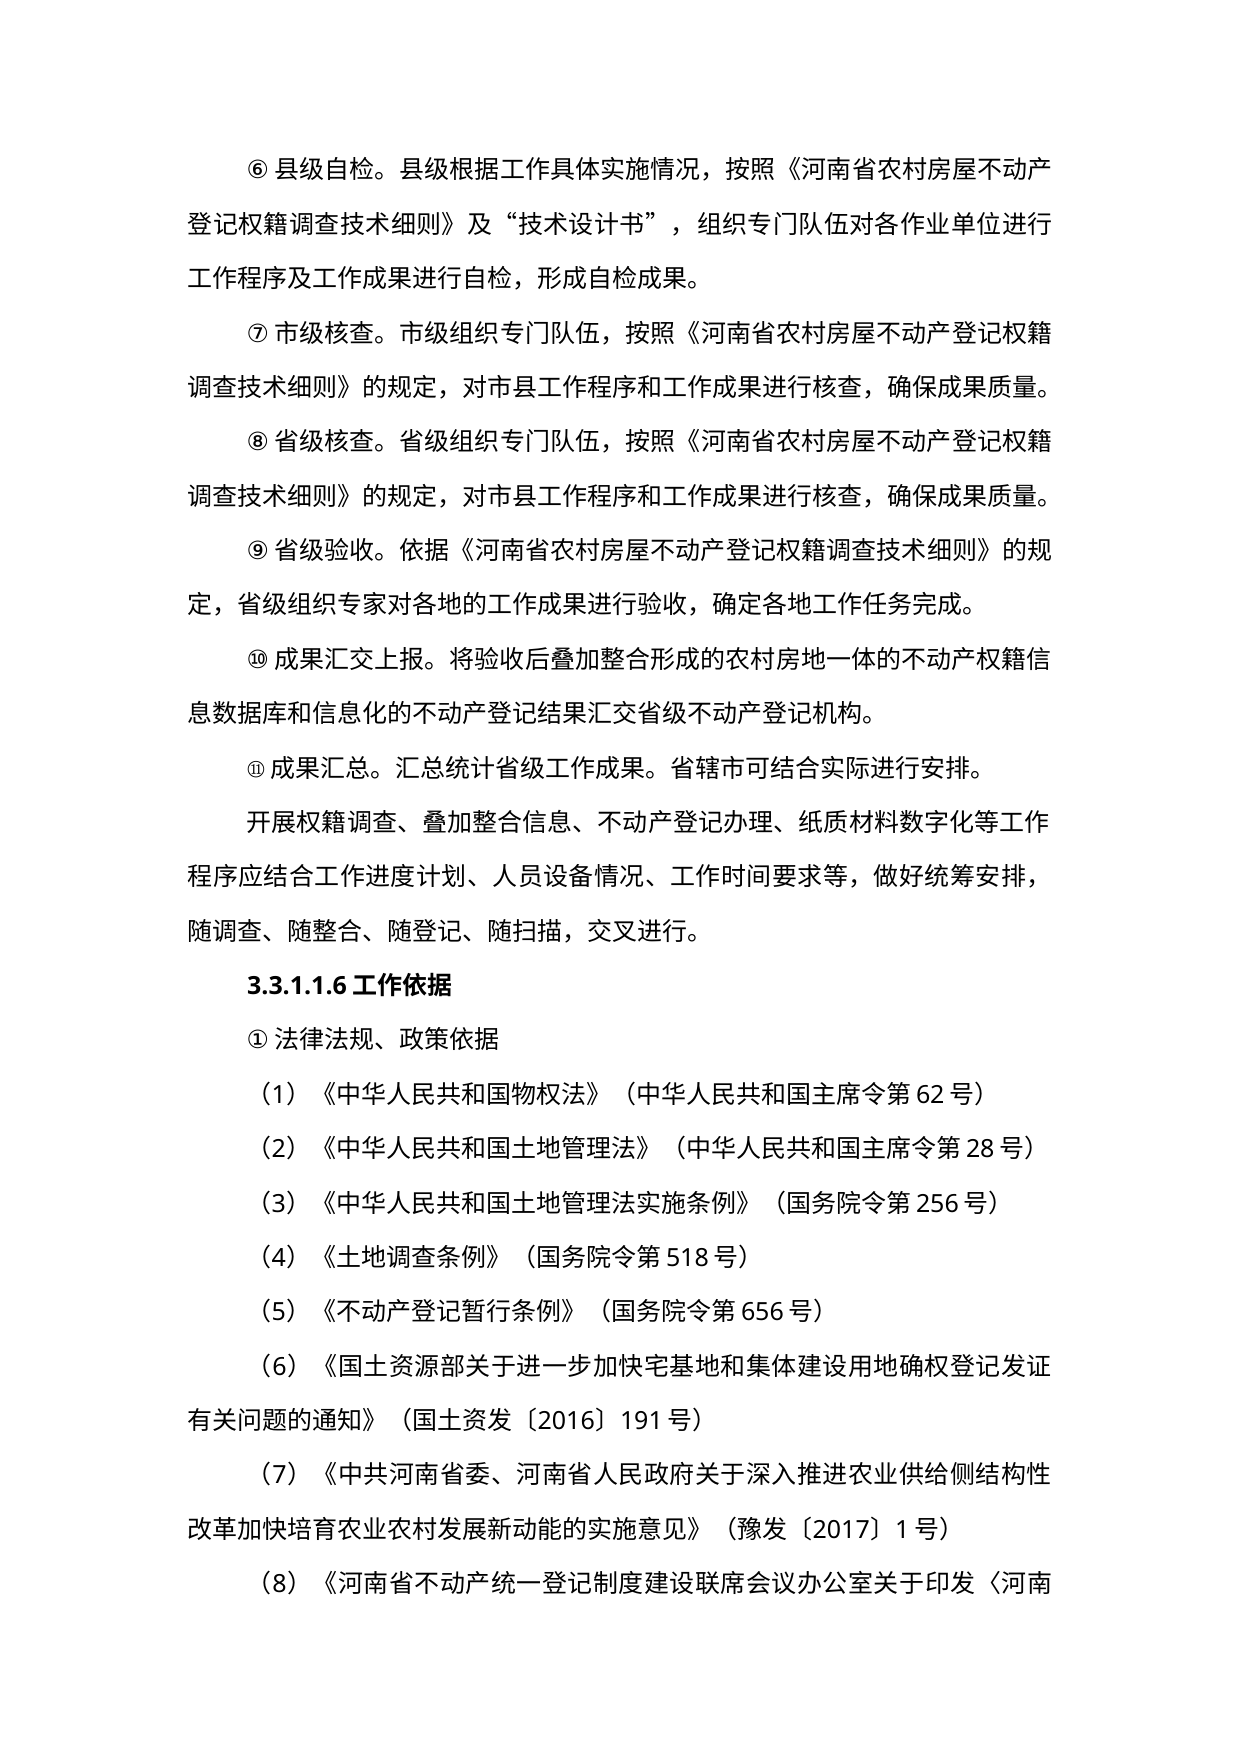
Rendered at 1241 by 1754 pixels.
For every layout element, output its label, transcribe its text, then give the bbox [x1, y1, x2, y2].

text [187, 1564, 1053, 1600]
text 开展权籍调查、叠加整合信息、不动产登记办理、纸质材料数字化等工作程序应结合工作进度计划、人员设备情况、工作时间要求等，做好统筹安排，随调查、随整合、随登记、随扫描，交叉进行。 [187, 802, 1053, 947]
text ⑩成果汇交上报。将验收后叠加整合形成的农村房地一体的不动产权籍信息数据库和信息化的不动产登记结果汇交省级不动产登记机构。 [187, 639, 1053, 730]
text （3）《中华人民共和国土地管理法实施条例》（国务院令第256号） [187, 1183, 1053, 1219]
text （1）《中华人民共和国物权法》（中华人民共和国主席令第62号） [187, 1074, 1053, 1111]
text （4）《土地调查条例》（国务院令第518号） [187, 1237, 1053, 1274]
text （2）《中华人民共和国土地管理法》（中华人民共和国主席令第28号） [187, 1129, 1053, 1165]
text 3.3.1.1.6工作依据 [187, 966, 1053, 1002]
text （5）《不动产登记暂行条例》（国务院令第656号） [187, 1292, 1053, 1328]
text （6）《国土资源部关于进一步加快宅基地和集体建设用地确权登记发证有关问题的通知》（国土资发〔2016〕191号） [187, 1346, 1053, 1437]
text ⑨省级验收。依据《河南省农村房屋不动产登记权籍调查技术细则》的规定，省级组织专家对各地的工作成果进行验收，确定各地工作任务完成。 [187, 531, 1053, 621]
text ①法律法规、政策依据 [187, 1020, 1053, 1056]
text ⑦市级核查。市级组织专门队伍，按照《河南省农村房屋不动产登记权籍调查技术细则》的规定，对市县工作程序和工作成果进行核查，确保成果质量。 [187, 313, 1053, 404]
text ⑧省级核查。省级组织专门队伍，按照《河南省农村房屋不动产登记权籍调查技术细则》的规定，对市县工作程序和工作成果进行核查，确保成果质量。 [187, 422, 1053, 512]
text ⑪成果汇总。汇总统计省级工作成果。省辖市可结合实际进行安排。 [187, 748, 1053, 784]
text （7）《中共河南省委、河南省人民政府关于深入推进农业供给侧结构性改革加快培育农业农村发展新动能的实施意见》（豫发〔2017〕1号） [187, 1455, 1053, 1546]
text ⑥县级自检。县级根据工作具体实施情况，按照《河南省农村房屋不动产登记权籍调查技术细则》及“技术设计书”，组织专门队伍对各作业单位进行工作程序及工作成果进行自检，形成自检成果。 [187, 150, 1053, 295]
